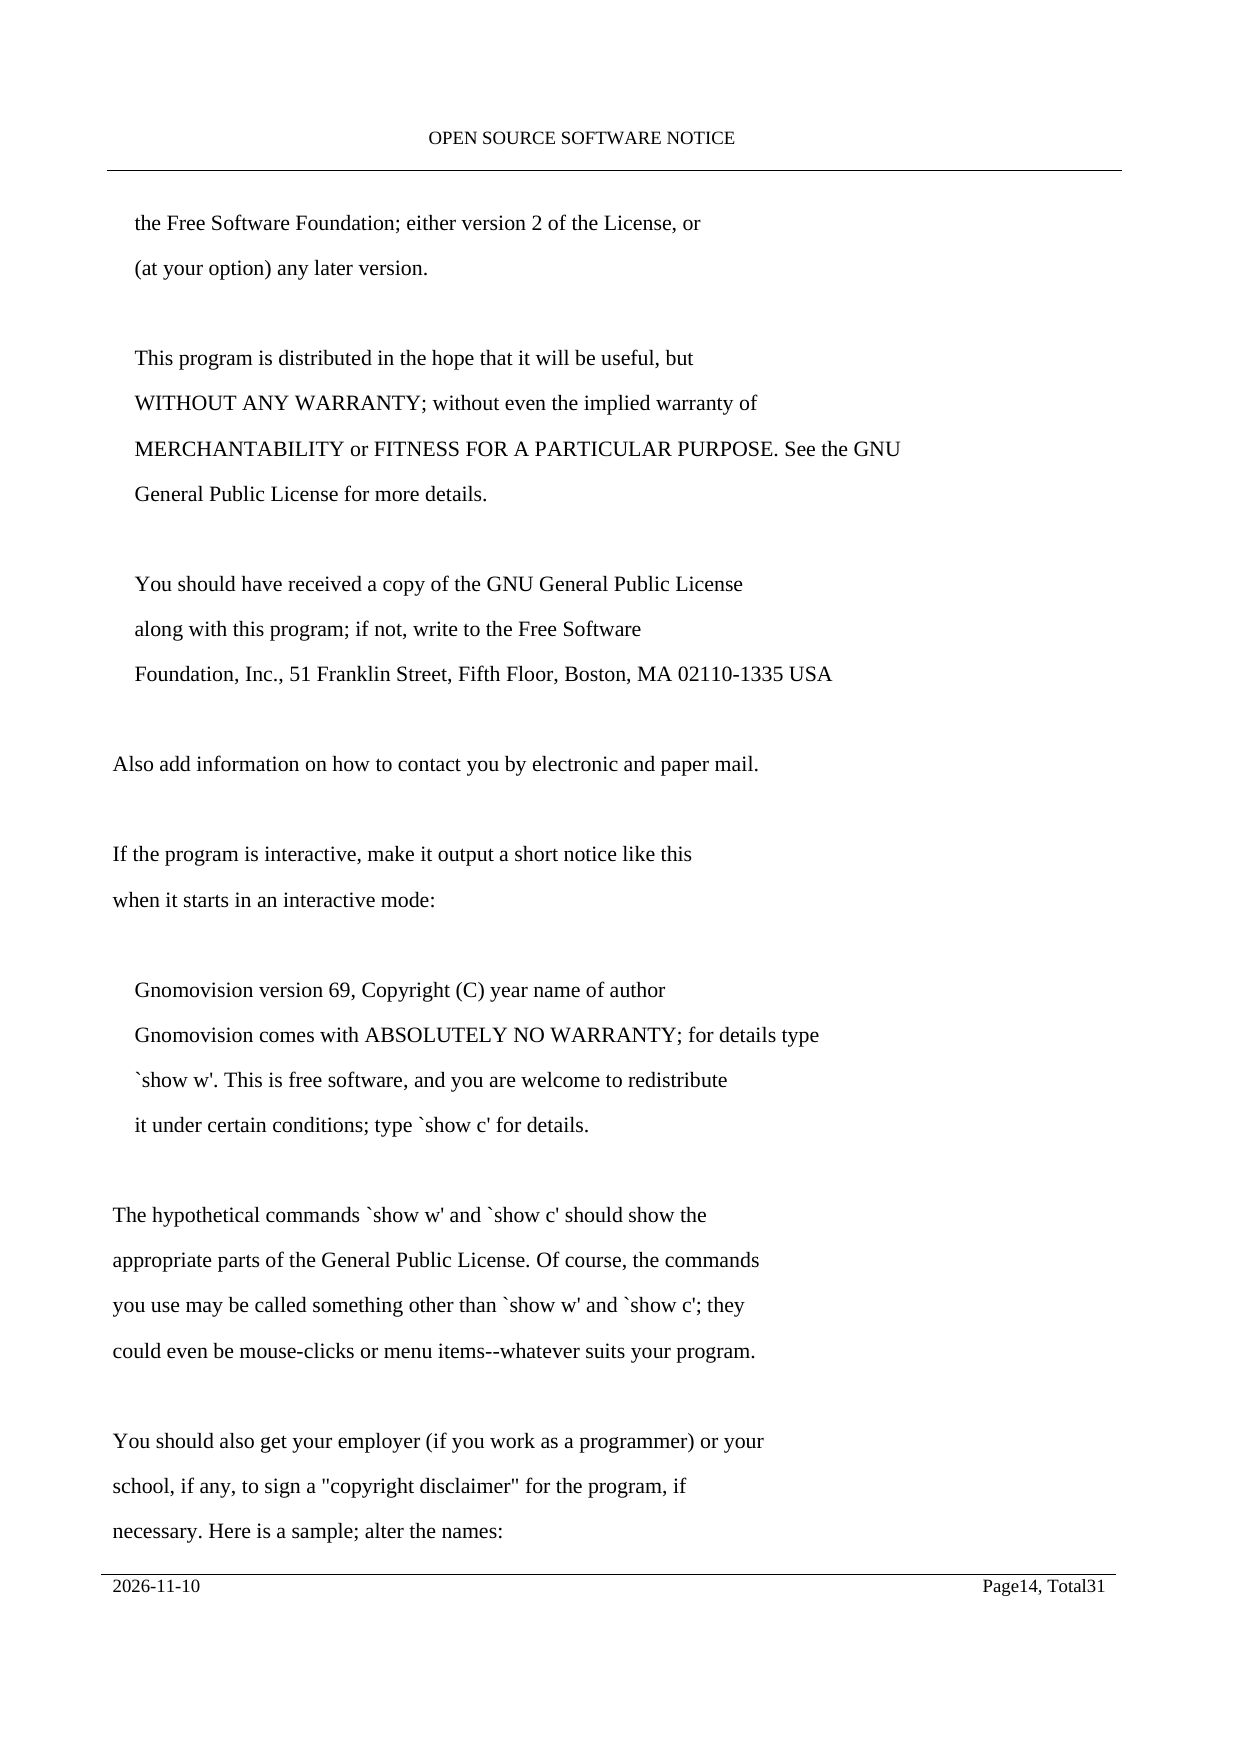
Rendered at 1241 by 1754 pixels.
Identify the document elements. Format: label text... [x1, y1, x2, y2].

text (at your option) any later version. [112, 251, 1128, 284]
text The hypothetical commands `show w' and `show c' should show the [112, 1199, 1128, 1231]
text WITHOUT ANY WARRANTY; without even the implied warranty of [112, 387, 1128, 419]
text you use may be called something other than `show w' and `show c'; they [112, 1289, 1128, 1321]
text You should also get your employer (if you work as a programmer) or your [112, 1424, 1128, 1457]
text This program is distributed in the hope that it will be useful, but [112, 342, 1128, 374]
text necessary. Here is a sample; alter the names: [112, 1514, 1128, 1547]
text appropriate parts of the General Public License. Of course, the commands [112, 1244, 1128, 1276]
text Foundation, Inc., 51 Franklin Street, Fifth Floor, Boston, MA 02110-1335 USA [112, 657, 1128, 690]
text `show w'. This is free software, and you are welcome to redistribute [112, 1063, 1128, 1096]
text Also add information on how to contact you by electronic and paper mail. [112, 748, 1128, 780]
text You should have received a copy of the GNU General Public License [112, 567, 1128, 600]
text could even be mouse-clicks or menu items--whatever suits your program. [112, 1334, 1128, 1366]
text MERCHANTABILITY or FITNESS FOR A PARTICULAR PURPOSE. See the GNU [112, 432, 1128, 464]
text If the program is interactive, make it output a short notice like this [112, 838, 1128, 870]
text when it starts in an interactive mode: [112, 883, 1128, 915]
text along with this program; if not, write to the Free Software [112, 612, 1128, 645]
text Gnomovision version 69, Copyright (C) year name of author [112, 973, 1128, 1006]
text Gnomovision comes with ABSOLUTELY NO WARRANTY; for details type [112, 1018, 1128, 1051]
text the Free Software Foundation; either version 2 of the License, or [112, 206, 1128, 239]
text school, if any, to sign a "copyright disclaimer" for the program, if [112, 1469, 1128, 1502]
text General Public License for more details. [112, 477, 1128, 509]
text it under certain conditions; type `show c' for details. [112, 1108, 1128, 1141]
